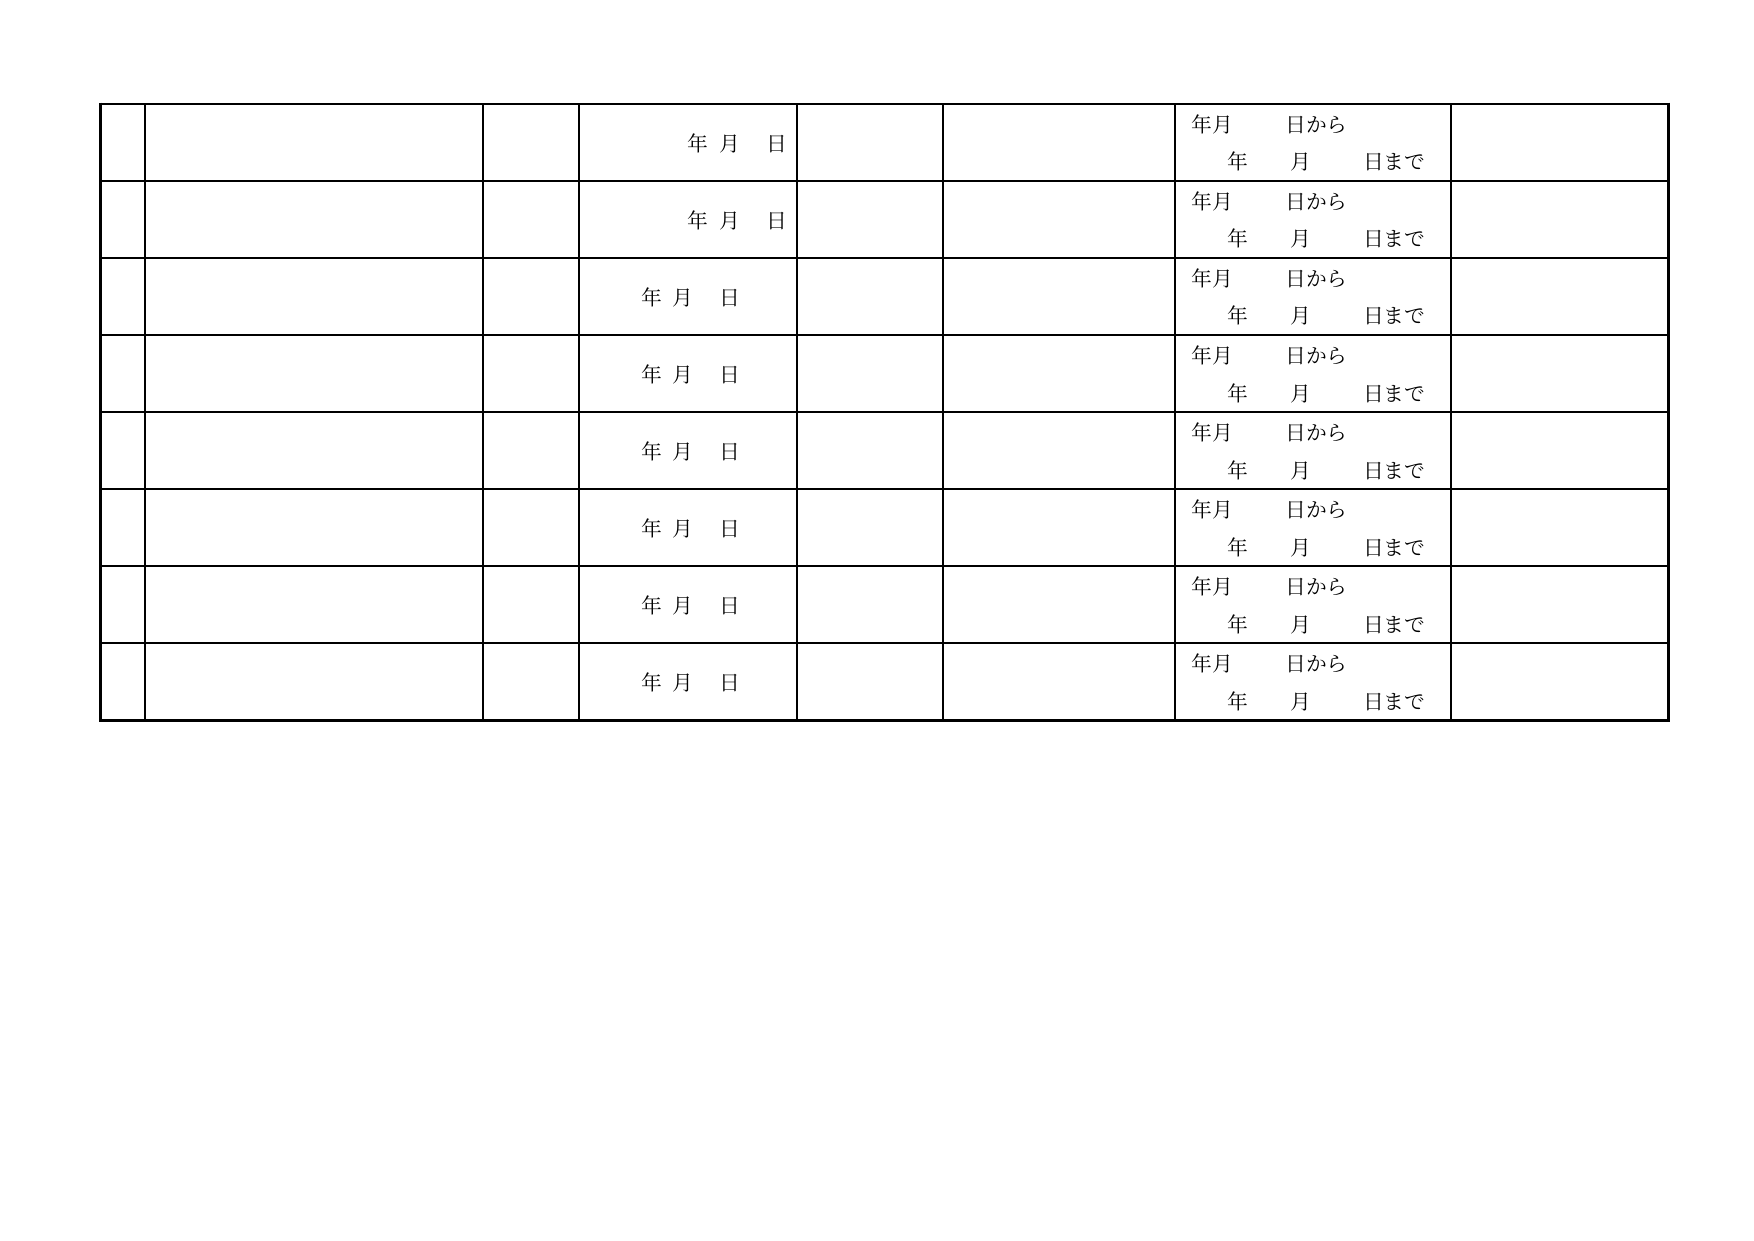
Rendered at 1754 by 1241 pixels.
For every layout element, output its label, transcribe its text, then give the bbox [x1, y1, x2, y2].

table_cell 年月 日から 年 月 日まで [1176, 490, 1450, 565]
table_cell 年 月 日 [580, 567, 796, 642]
table_cell [1452, 413, 1667, 488]
table_cell [1452, 490, 1667, 565]
table_cell [102, 413, 144, 488]
table_cell [1452, 567, 1667, 642]
table_cell [146, 259, 482, 334]
table_cell [1452, 259, 1667, 334]
table_cell 年月 日から 年 月 日まで [1176, 105, 1450, 179]
table_cell [944, 105, 1174, 179]
table_cell [102, 105, 144, 179]
table_cell [944, 259, 1174, 334]
table_cell [102, 567, 144, 642]
table_cell [798, 490, 942, 565]
table_cell [484, 259, 578, 334]
table_cell 年月 日から 年 月 日まで [1176, 336, 1450, 411]
table_cell [484, 105, 578, 179]
table_cell [484, 182, 578, 257]
table_cell [102, 336, 144, 411]
table_cell [484, 413, 578, 488]
table_cell [146, 644, 482, 719]
table_cell [944, 490, 1174, 565]
table_cell [484, 336, 578, 411]
table_cell 年 月 日 [580, 182, 796, 257]
table_cell [102, 490, 144, 565]
table_cell [146, 336, 482, 411]
table_cell [798, 259, 942, 334]
table_cell 年 月 日 [580, 490, 796, 565]
table_cell 年 月 日 [580, 336, 796, 411]
table_cell 年月 日から 年 月 日まで [1176, 182, 1450, 257]
table_cell [944, 413, 1174, 488]
table_cell [146, 413, 482, 488]
table_cell [944, 567, 1174, 642]
table_cell 年 月 日 [580, 259, 796, 334]
table_cell 年月 日から 年 月 日まで [1176, 259, 1450, 334]
table_cell [484, 567, 578, 642]
table_cell [102, 182, 144, 257]
table_cell [1452, 182, 1667, 257]
table_cell [1452, 644, 1667, 719]
table_cell [146, 182, 482, 257]
table_cell [146, 490, 482, 565]
table_cell 年 月 日 [580, 413, 796, 488]
table_cell [944, 644, 1174, 719]
table_cell [102, 644, 144, 719]
table_cell [1452, 336, 1667, 411]
table_cell 年月 日から 年 月 日まで [1176, 567, 1450, 642]
table_cell 年 月 日 [580, 105, 796, 179]
table_cell [944, 182, 1174, 257]
table_cell [146, 567, 482, 642]
table_cell [484, 490, 578, 565]
table_cell 年 月 日 [580, 644, 796, 719]
table_cell [798, 105, 942, 179]
table_cell [798, 413, 942, 488]
table_cell [146, 105, 482, 179]
table_cell [798, 182, 942, 257]
table_cell [1452, 105, 1667, 179]
table_cell 年月 日から 年 月 日まで [1176, 413, 1450, 488]
table_cell [798, 567, 942, 642]
table_cell [944, 336, 1174, 411]
table_cell [798, 644, 942, 719]
table_cell [798, 336, 942, 411]
table_cell [484, 644, 578, 719]
table_cell [102, 259, 144, 334]
table_cell 年月 日から 年 月 日まで [1176, 644, 1450, 719]
